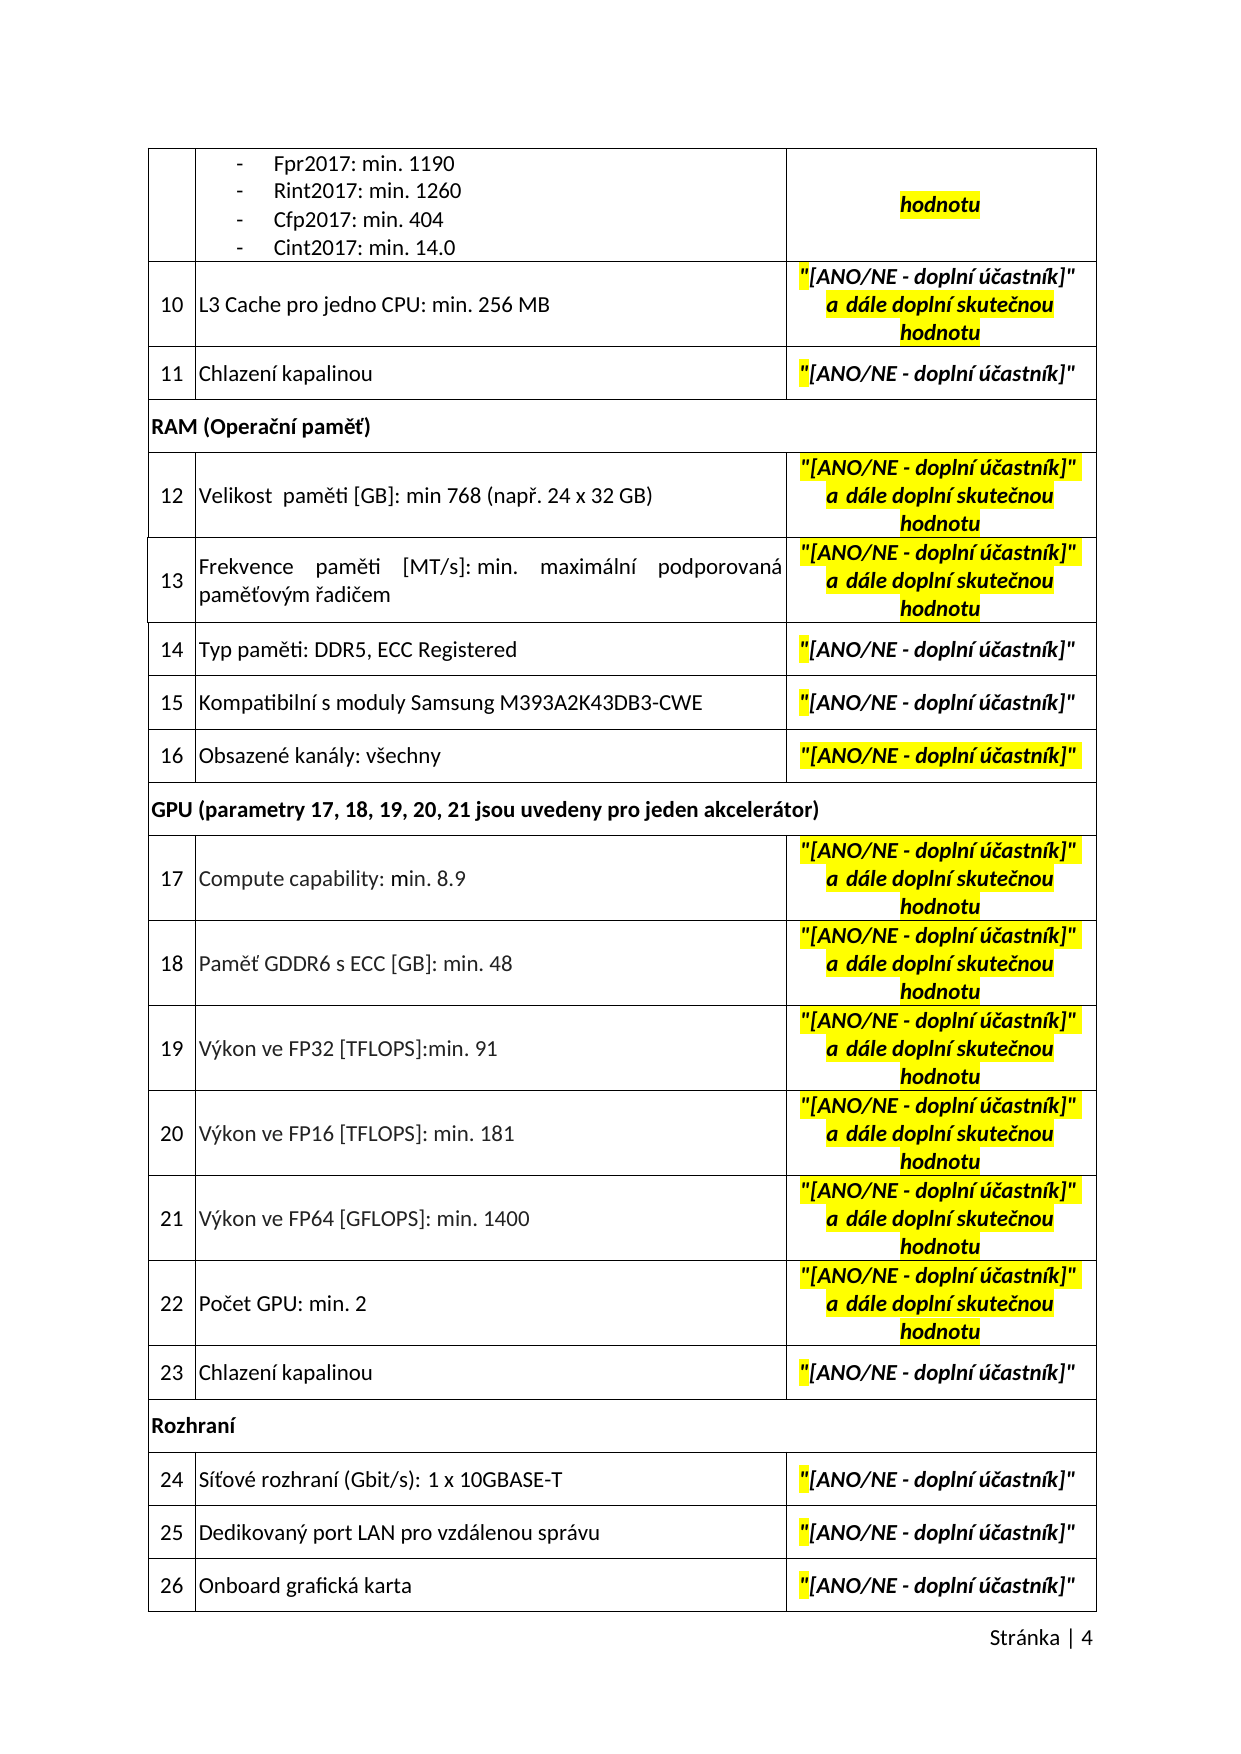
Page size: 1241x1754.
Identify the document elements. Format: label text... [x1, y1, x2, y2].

table_cell "[ANO/NE - doplní účastník]" a dále doplní skutečnou hodnotu [980, 1006, 1096, 1090]
table_cell 10 [149, 262, 195, 346]
table_cell Síťové rozhraní (Gbit/s): 1 x 10GBASE-T [196, 1453, 786, 1505]
table_cell "[ANO/NE - doplní účastník]" a dále doplní skutečnou hodnotu [787, 1006, 900, 1090]
table_cell "[ANO/NE - doplní účastník]" [787, 676, 1096, 728]
table_cell 19 [149, 1006, 195, 1090]
table_cell 26 [149, 1559, 195, 1611]
table_cell Výkon ve FP64 [GFLOPS]: min. 1400 [196, 1176, 786, 1260]
table_cell 22 [149, 1261, 195, 1345]
table_cell 12 [149, 453, 195, 537]
table_cell 14 [149, 623, 195, 675]
table_cell Chlazení kapalinou [196, 347, 786, 399]
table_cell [196, 149, 786, 261]
table_cell 15 [149, 676, 195, 728]
table_cell 18 [149, 921, 195, 1005]
table_cell "[ANO/NE - doplní účastník]" a dále doplní skutečnou hodnotu [787, 1091, 900, 1175]
table_cell 13 [148, 538, 195, 622]
table_cell Rozhraní [149, 1400, 1096, 1452]
table_cell L3 Cache pro jedno CPU: min. 256 MB [196, 262, 786, 346]
table_cell 25 [149, 1506, 195, 1558]
table_cell GPU (parametry 17, 18, 19, 20, 21 jsou uvedeny pro jeden akcelerátor) [149, 783, 1096, 835]
table_cell "[ANO/NE - doplní účastník]" [787, 1506, 1096, 1558]
table_cell "[ANO/NE - doplní účastník]" [787, 347, 1096, 399]
table_cell "[ANO/NE - doplní účastník]" a dále doplní skutečnou hodnotu [980, 538, 1096, 622]
table_cell Chlazení kapalinou [196, 1346, 786, 1398]
table_cell Kompatibilní s moduly Samsung M393A2K43DB3-CWE [196, 676, 786, 728]
table_cell "[ANO/NE - doplní účastník]" [787, 1559, 1096, 1611]
table_cell RAM (Operační paměť) [149, 400, 1096, 452]
table_cell 16 [149, 730, 195, 782]
table_cell Frekvence paměti [MT/s]: min. maximální podporovaná paměťovým řadičem [196, 538, 786, 622]
table_cell 17 [149, 836, 195, 920]
table_cell "[ANO/NE - doplní účastník]" a dále doplní skutečnou hodnotu [787, 453, 900, 537]
table_cell "[ANO/NE - doplní účastník]" [787, 1453, 1096, 1505]
table_cell 20 [149, 1091, 195, 1175]
table_cell Obsazené kanály: všechny [196, 730, 786, 782]
table_cell 23 [149, 1346, 195, 1398]
table_cell "[ANO/NE - doplní účastník]" a dále doplní skutečnou hodnotu [980, 921, 1096, 1005]
table_cell Výkon ve FP32 [TFLOPS]:min. 91 [196, 1006, 786, 1090]
table_cell 9 [149, 149, 195, 261]
table_cell 21 [149, 1176, 195, 1260]
table_cell Typ paměti: DDR5, ECC Registered [196, 623, 786, 675]
table_cell Počet GPU: min. 2 [196, 1261, 786, 1345]
table_cell "[ANO/NE - doplní účastník]" a dále doplní skutečnou hodnotu [787, 836, 900, 920]
table_cell "[ANO/NE - doplní účastník]" a dále doplní skutečnou hodnotu [787, 262, 1096, 346]
table_cell Velikost paměti [GB]: min 768 (např. 24 x 32 GB) [196, 453, 786, 537]
table_cell "[ANO/NE - doplní účastník]" a dále doplní skutečnou hodnotu [787, 149, 1096, 261]
table_cell "[ANO/NE - doplní účastník]" a dále doplní skutečnou hodnotu [980, 836, 1096, 920]
table_cell "[ANO/NE - doplní účastník]" [787, 1346, 1096, 1398]
table_cell Onboard grafická karta [196, 1559, 786, 1611]
table_cell 11 [149, 347, 195, 399]
table_cell Compute capability: min. 8.9 [196, 836, 786, 920]
table_cell "[ANO/NE - doplní účastník]" a dále doplní skutečnou hodnotu [980, 453, 1096, 537]
table_cell "[ANO/NE - doplní účastník]" a dále doplní skutečnou hodnotu [980, 1091, 1096, 1175]
table_cell "[ANO/NE - doplní účastník]" [787, 730, 1096, 782]
table_cell Dedikovaný port LAN pro vzdálenou správu [196, 1506, 786, 1558]
table_cell "[ANO/NE - doplní účastník]" a dále doplní skutečnou hodnotu [787, 1261, 1096, 1345]
table_cell "[ANO/NE - doplní účastník]" a dále doplní skutečnou hodnotu [787, 538, 900, 622]
table_cell "[ANO/NE - doplní účastník]" a dále doplní skutečnou hodnotu [787, 1176, 900, 1260]
table_cell "[ANO/NE - doplní účastník]" [787, 623, 1096, 675]
table_cell "[ANO/NE - doplní účastník]" a dále doplní skutečnou hodnotu [787, 921, 900, 1005]
table_cell 24 [149, 1453, 195, 1505]
table_cell Výkon ve FP16 [TFLOPS]: min. 181 [196, 1091, 786, 1175]
table_cell "[ANO/NE - doplní účastník]" a dále doplní skutečnou hodnotu [980, 1176, 1096, 1260]
table_cell Paměť GDDR6 s ECC [GB]: min. 48 [196, 921, 786, 1005]
